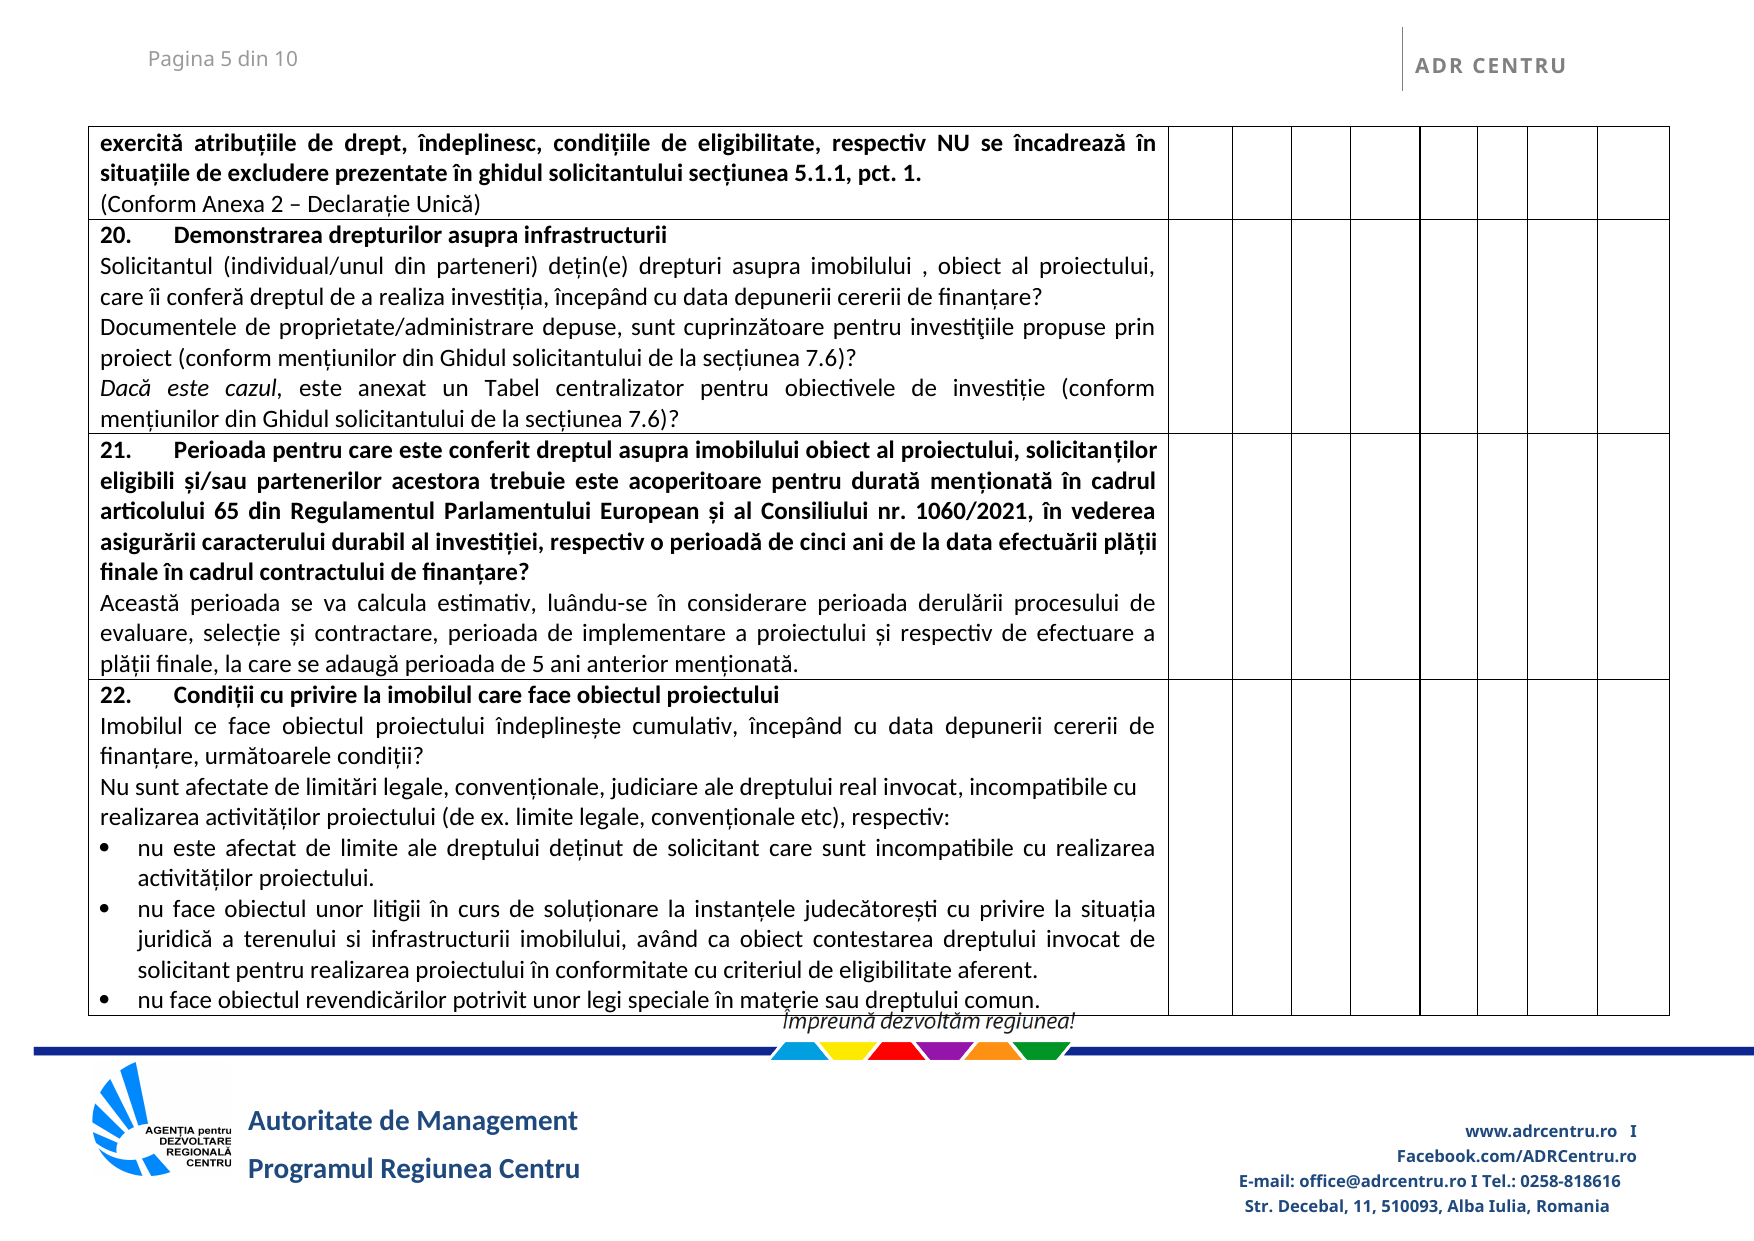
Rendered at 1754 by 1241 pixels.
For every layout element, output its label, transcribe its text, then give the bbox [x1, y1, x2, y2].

table_cell [1421, 434, 1477, 678]
table_cell [1233, 434, 1291, 678]
table_cell [1478, 680, 1527, 1015]
table_cell [1421, 127, 1477, 218]
table_cell [1169, 680, 1232, 1015]
table_cell [1598, 220, 1669, 433]
table_cell [1169, 434, 1232, 678]
table_cell [1169, 220, 1232, 433]
table_cell [1292, 434, 1350, 678]
picture [769, 1016, 1089, 1034]
table_cell [1351, 220, 1419, 433]
table_cell [1351, 434, 1419, 678]
table_cell [1233, 127, 1291, 218]
table_cell [1421, 680, 1477, 1015]
table_cell [1478, 434, 1527, 678]
table_cell [1351, 127, 1419, 218]
picture [92, 1062, 232, 1176]
table_cell [1598, 680, 1669, 1015]
table_cell [1292, 127, 1350, 218]
table_cell [1528, 220, 1597, 433]
picture [816, 1042, 1754, 1060]
table_cell [1351, 680, 1419, 1015]
table_cell [1598, 434, 1669, 678]
table_cell [1528, 680, 1597, 1015]
table_cell [1478, 220, 1527, 433]
table_cell [1169, 127, 1232, 218]
picture [33, 1042, 784, 1060]
table_cell [1233, 680, 1291, 1015]
table_cell [1528, 434, 1597, 678]
table_cell [1292, 220, 1350, 433]
table_cell [1292, 680, 1350, 1015]
table_cell Perioada pentru care este conferit dreptul asupra imobilului obiect al proiectului, solicitanților eligibili și/sau partenerilor acestora trebuie este acoperitoare pentru durată menționată în cadrul articolului 65 din Regulamentul Parlamentului European și al Consiliului nr. 1060/2021, în vederea asigurării caracterului durabil al investiției, respectiv o perioadă de cinci ani de la data efectuării plății finale în cadrul contractului de finanțare? Această perioada se va calcula estimativ, luându-se în considerare perioada derulării procesului de evaluare, selecție și contractare, perioada de implementare a proiectului și respectiv de efectuare a plății finale, la care se adaugă perioada de 5 ani anterior menționată. [89, 434, 1168, 678]
table_cell [1528, 127, 1597, 218]
table_cell [1421, 220, 1477, 433]
table_cell [1598, 127, 1669, 218]
table_cell Demonstrarea drepturilor asupra infrastructurii Solicitantul (individual/unul din parteneri) dețin(e) drepturi asupra imobilului , obiect al proiectului, care îi conferă dreptul de a realiza investiția, începând cu data depunerii cererii de finanțare? Documentele de proprietate/administrare depuse, sunt cuprinzătoare pentru investiţiile propuse prin proiect (conform mențiunilor din Ghidul solicitantului de la secțiunea 7.6)? Dacă este cazul, este anexat un Tabel centralizator pentru obiectivele de investiție (conform mențiunilor din Ghidul solicitantului de la secțiunea 7.6)? [89, 220, 1168, 433]
table_cell [1478, 127, 1527, 218]
table_cell [1233, 220, 1291, 433]
